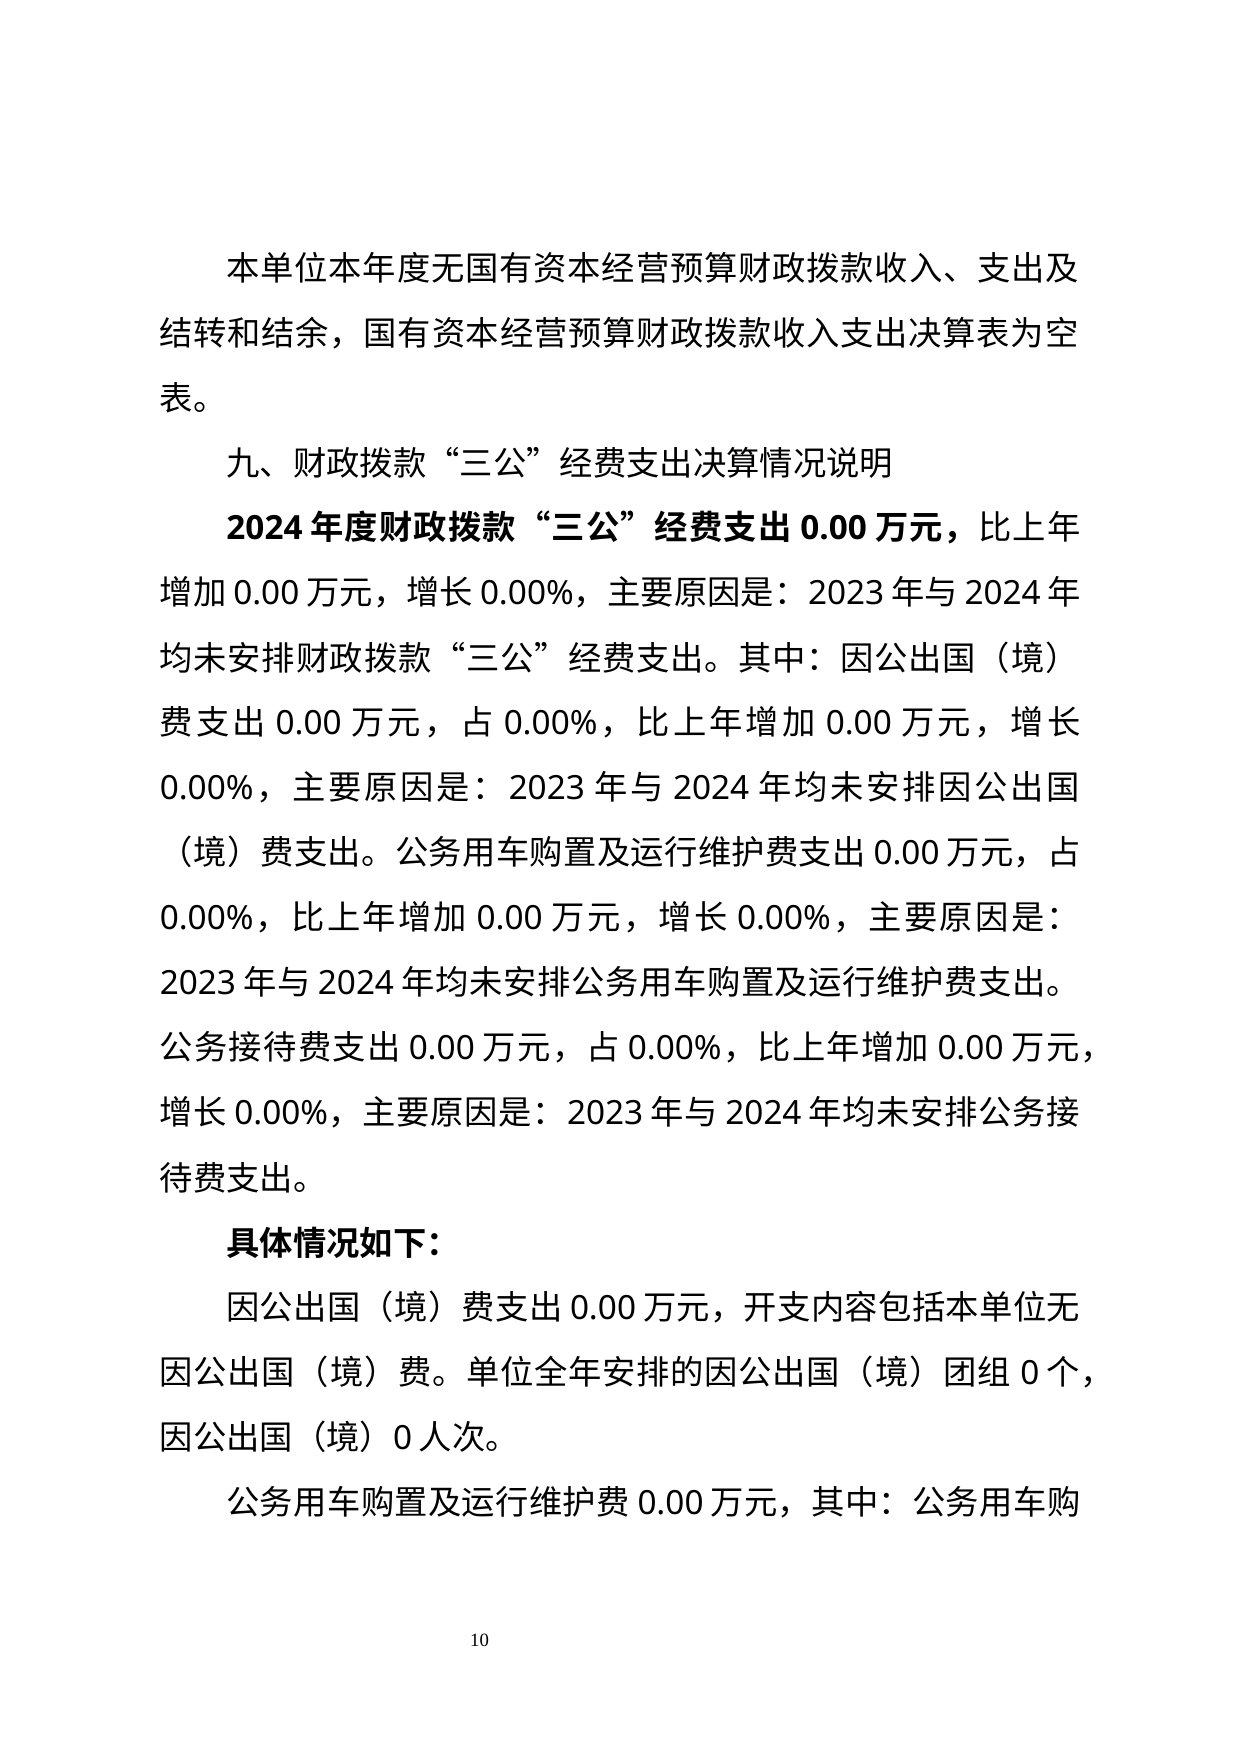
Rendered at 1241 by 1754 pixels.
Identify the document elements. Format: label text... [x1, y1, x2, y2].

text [159, 1468, 1081, 1533]
text 具体情况如下： [159, 1208, 1081, 1273]
text 九、财政拨款“三公”经费支出决算情况说明 [159, 428, 1081, 493]
text 2024年度财政拨款“三公”经费支出0.00万元，比上年增加0.00万元，增长0.00%，主要原因是：2023年与2024年均未安排财政拨款“三公”经费支出。其中：因公出国（境）费支出0.00万元，占0.00%，比上年增加0.00万元，增长0.00%，主要原因是：2023年与2024年均未安排因公出国（境）费支出。公务用车购置及运行维护费支出0.00万元，占0.00%，比上年增加0.00万元，增长0.00%，主要原因是：2023年与2024年均未安排公务用车购置及运行维护费支出。公务接待费支出0.00万元，占0.00%，比上年增加0.00万元，增长0.00%，主要原因是：2023年与2024年均未安排公务接待费支出。 [159, 493, 1081, 1208]
text 本单位本年度无国有资本经营预算财政拨款收入、支出及结转和结余，国有资本经营预算财政拨款收入支出决算表为空表。 [159, 233, 1081, 428]
text 因公出国（境）费支出0.00万元，开支内容包括本单位无因公出国（境）费。单位全年安排的因公出国（境）团组0个，因公出国（境）0人次。 [159, 1273, 1081, 1468]
